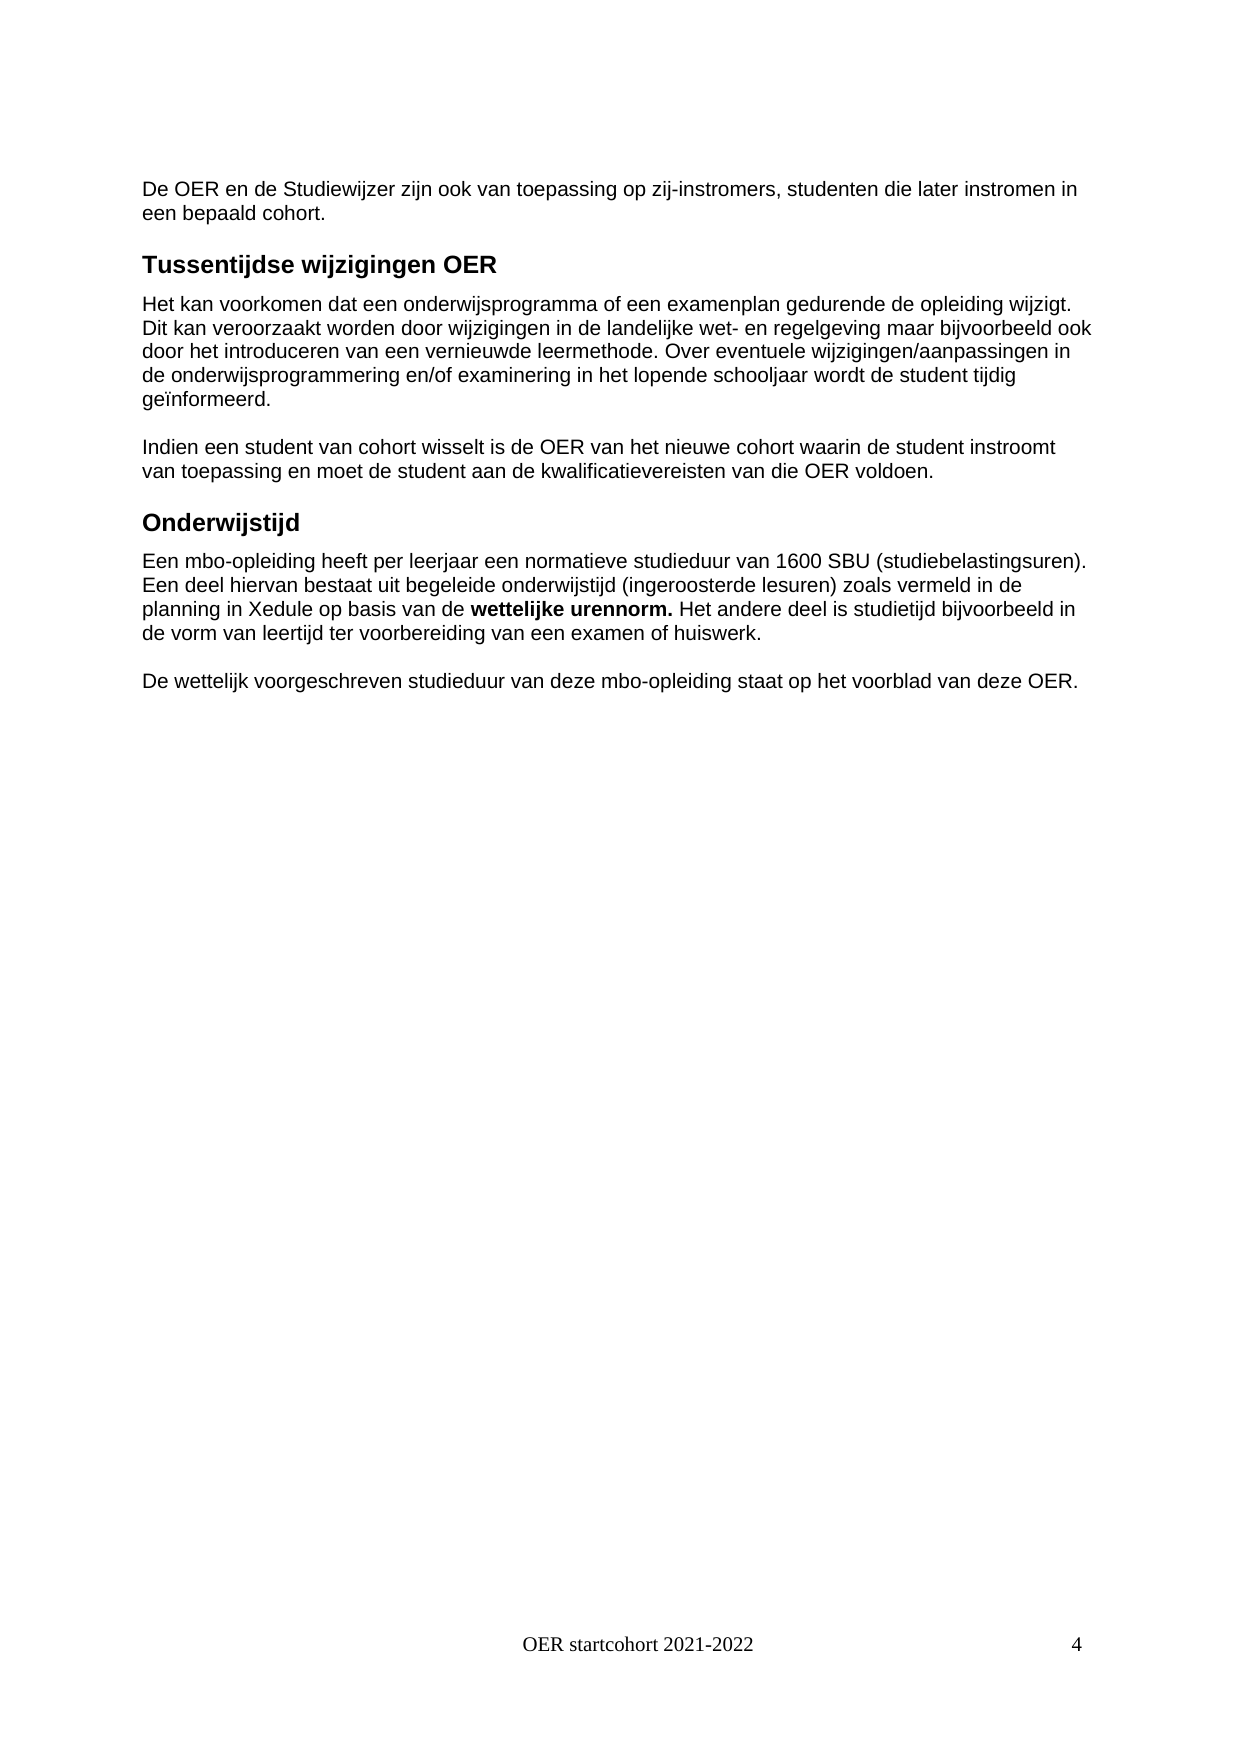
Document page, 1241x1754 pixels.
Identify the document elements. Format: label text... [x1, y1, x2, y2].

text De wettelijk voorgeschreven studieduur van deze mbo-opleiding staat op het voorblad van deze OER. [142, 669, 1092, 693]
text Een deel hiervan bestaat uit begeleide onderwijstijd (ingeroosterde lesuren) zoals vermeld in de planning in Xedule op basis van de wettelijke urennorm. Het andere deel is studietijd bijvoorbeeld in de vorm van leertijd ter voorbereiding van een examen of huiswerk. [142, 573, 1092, 645]
text Het kan voorkomen dat een onderwijsprogramma of een examenplan gedurende de opleiding wijzigt. Dit kan veroorzaakt worden door wijzigingen in de landelijke wet- en regelgeving maar bijvoorbeeld ook door het introduceren van een vernieuwde leermethode. Over eventuele wijzigingen/aanpassingen in de onderwijsprogrammering en/of examinering in het lopende schooljaar wordt de student tijdig geïnformeerd. [142, 291, 1092, 411]
text De OER en de Studiewijzer zijn ook van toepassing op zij-instromers, studenten die later instromen in een bepaald cohort. [142, 177, 1092, 225]
text Een mbo-opleiding heeft per leerjaar een normatieve studieduur van 1600 SBU (studiebelastingsuren). [142, 549, 1092, 573]
text Indien een student van cohort wisselt is de OER van het nieuwe cohort waarin de student instroomt van toepassing en moet de student aan de kwalificatievereisten van die OER voldoen. [142, 435, 1092, 483]
subtitle Tussentijdse wijzigingen OER [142, 250, 1092, 279]
subtitle Onderwijstijd [142, 508, 1092, 537]
